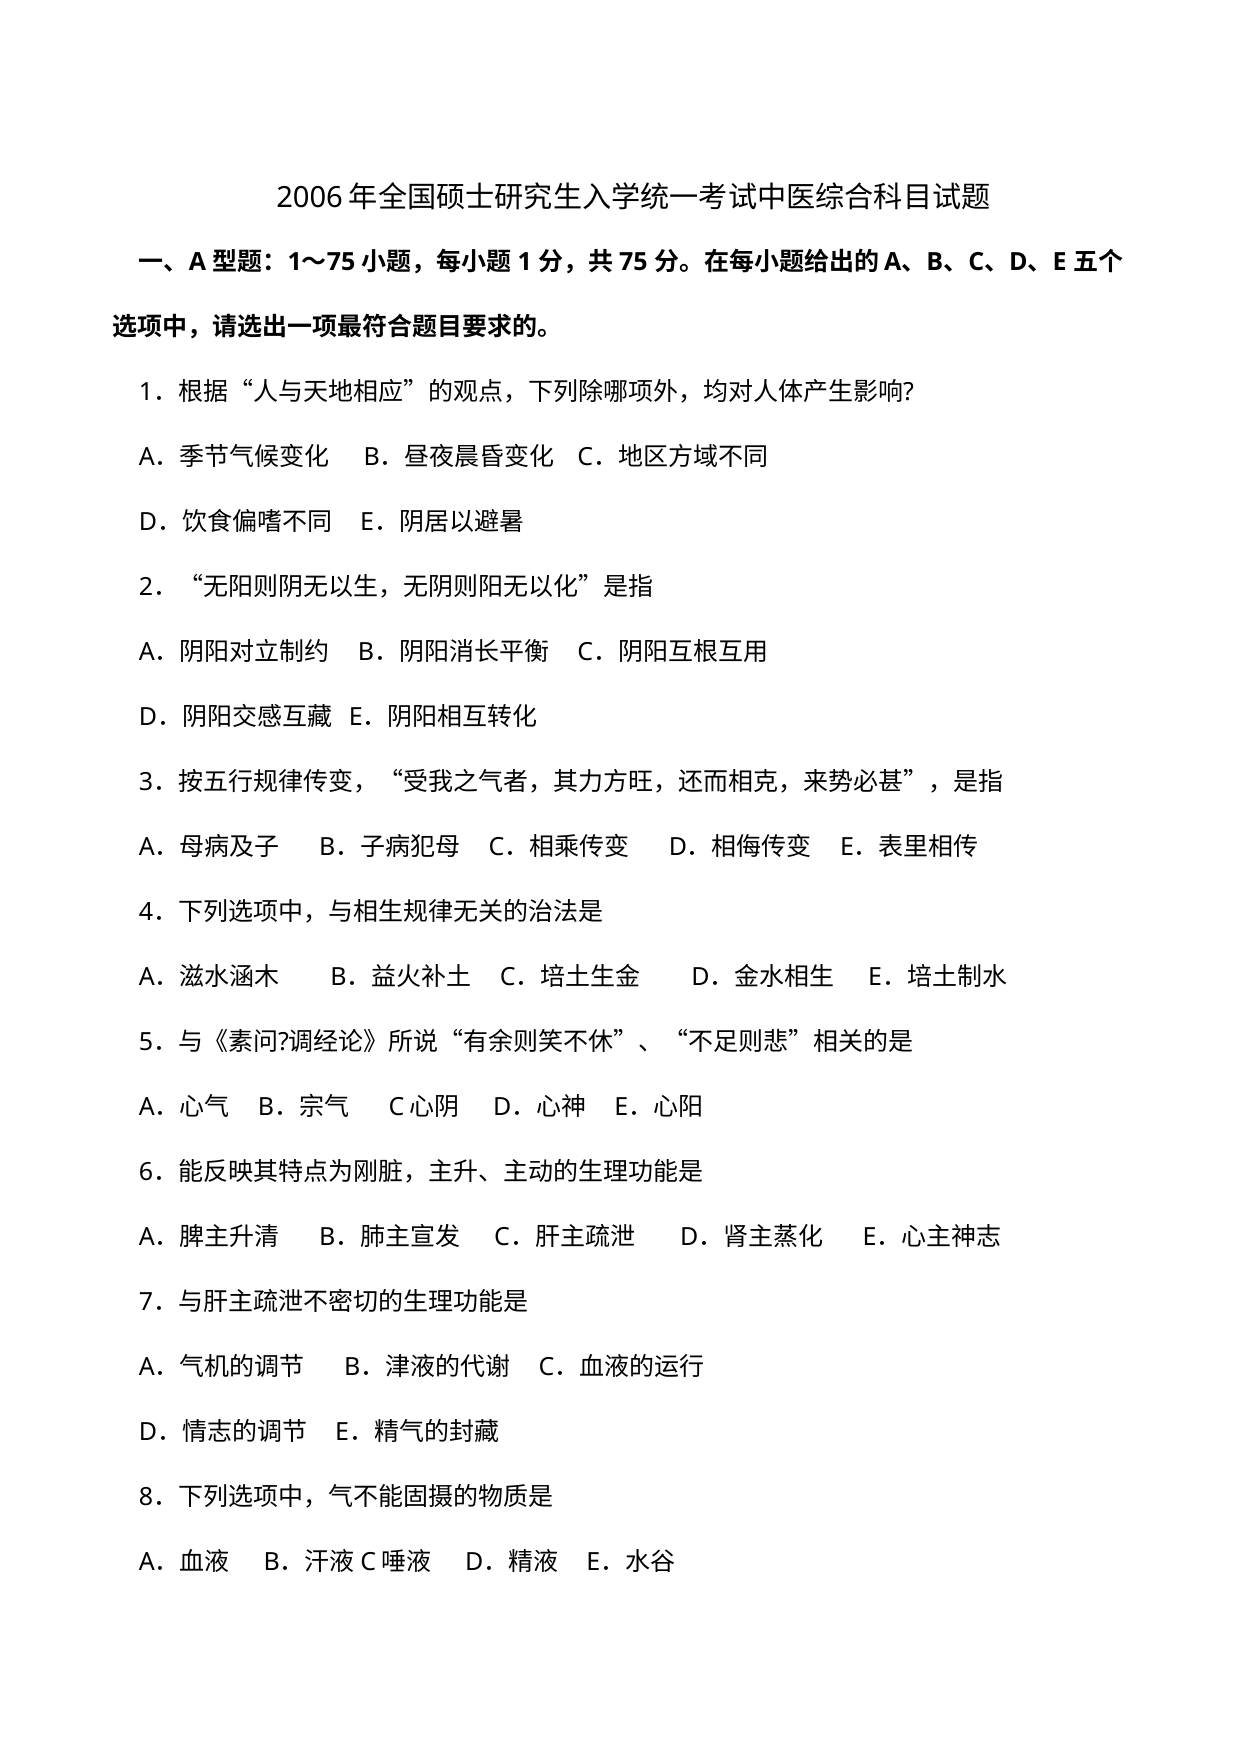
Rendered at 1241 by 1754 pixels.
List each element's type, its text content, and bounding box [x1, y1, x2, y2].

text 8．下列选项中，气不能固摄的物质是 [112, 1462, 1128, 1527]
text A．血液 B．汗液 C唾液 D．精液 E．水谷 [112, 1527, 1128, 1592]
text 2006年全国硕士研究生入学统一考试中医综合科目试题 [112, 162, 1128, 227]
text A．阴阳对立制约 B．阴阳消长平衡 C．阴阳互根互用 [112, 617, 1128, 682]
text D．情志的调节 E．精气的封藏 [112, 1397, 1128, 1462]
text 3．按五行规律传变，“受我之气者，其力方旺，还而相克，来势必甚”，是指 [112, 747, 1128, 812]
text 1．根据“人与天地相应”的观点，下列除哪项外，均对人体产生影响? [112, 357, 1128, 422]
text A．心气 B．宗气 C心阴 D．心神 E．心阳 [112, 1072, 1128, 1137]
text 一、A 型题：1～75 小题，每小题 1 分，共 75 分。在每小题给出的A、B、C、D、E 五个选项中，请选出一项最符合题目要求的。 [112, 227, 1128, 357]
text A．脾主升清 B．肺主宣发 C．肝主疏泄 D．肾主蒸化 E．心主神志 [112, 1202, 1128, 1267]
text D．饮食偏嗜不同 E．阴居以避暑 [112, 487, 1128, 552]
text A．季节气候变化 B．昼夜晨昏变化 C．地区方域不同 [112, 422, 1128, 487]
text A．母病及子 B．子病犯母 C．相乘传变 D．相侮传变 E．表里相传 [112, 812, 1128, 877]
text 6．能反映其特点为刚脏，主升、主动的生理功能是 [112, 1137, 1128, 1202]
text 2．“无阳则阴无以生，无阴则阳无以化”是指 [112, 552, 1128, 617]
text 5．与《素问?调经论》所说“有余则笑不休”、“不足则悲”相关的是 [112, 1007, 1128, 1072]
text 4．下列选项中，与相生规律无关的治法是 [112, 877, 1128, 942]
text 7．与肝主疏泄不密切的生理功能是 [112, 1267, 1128, 1332]
text D．阴阳交感互藏 E．阴阳相互转化 [112, 682, 1128, 747]
text A．气机的调节 B．津液的代谢 C．血液的运行 [112, 1332, 1128, 1397]
text A．滋水涵木 B．益火补土 C．培土生金 D．金水相生 E．培土制水 [112, 942, 1128, 1007]
